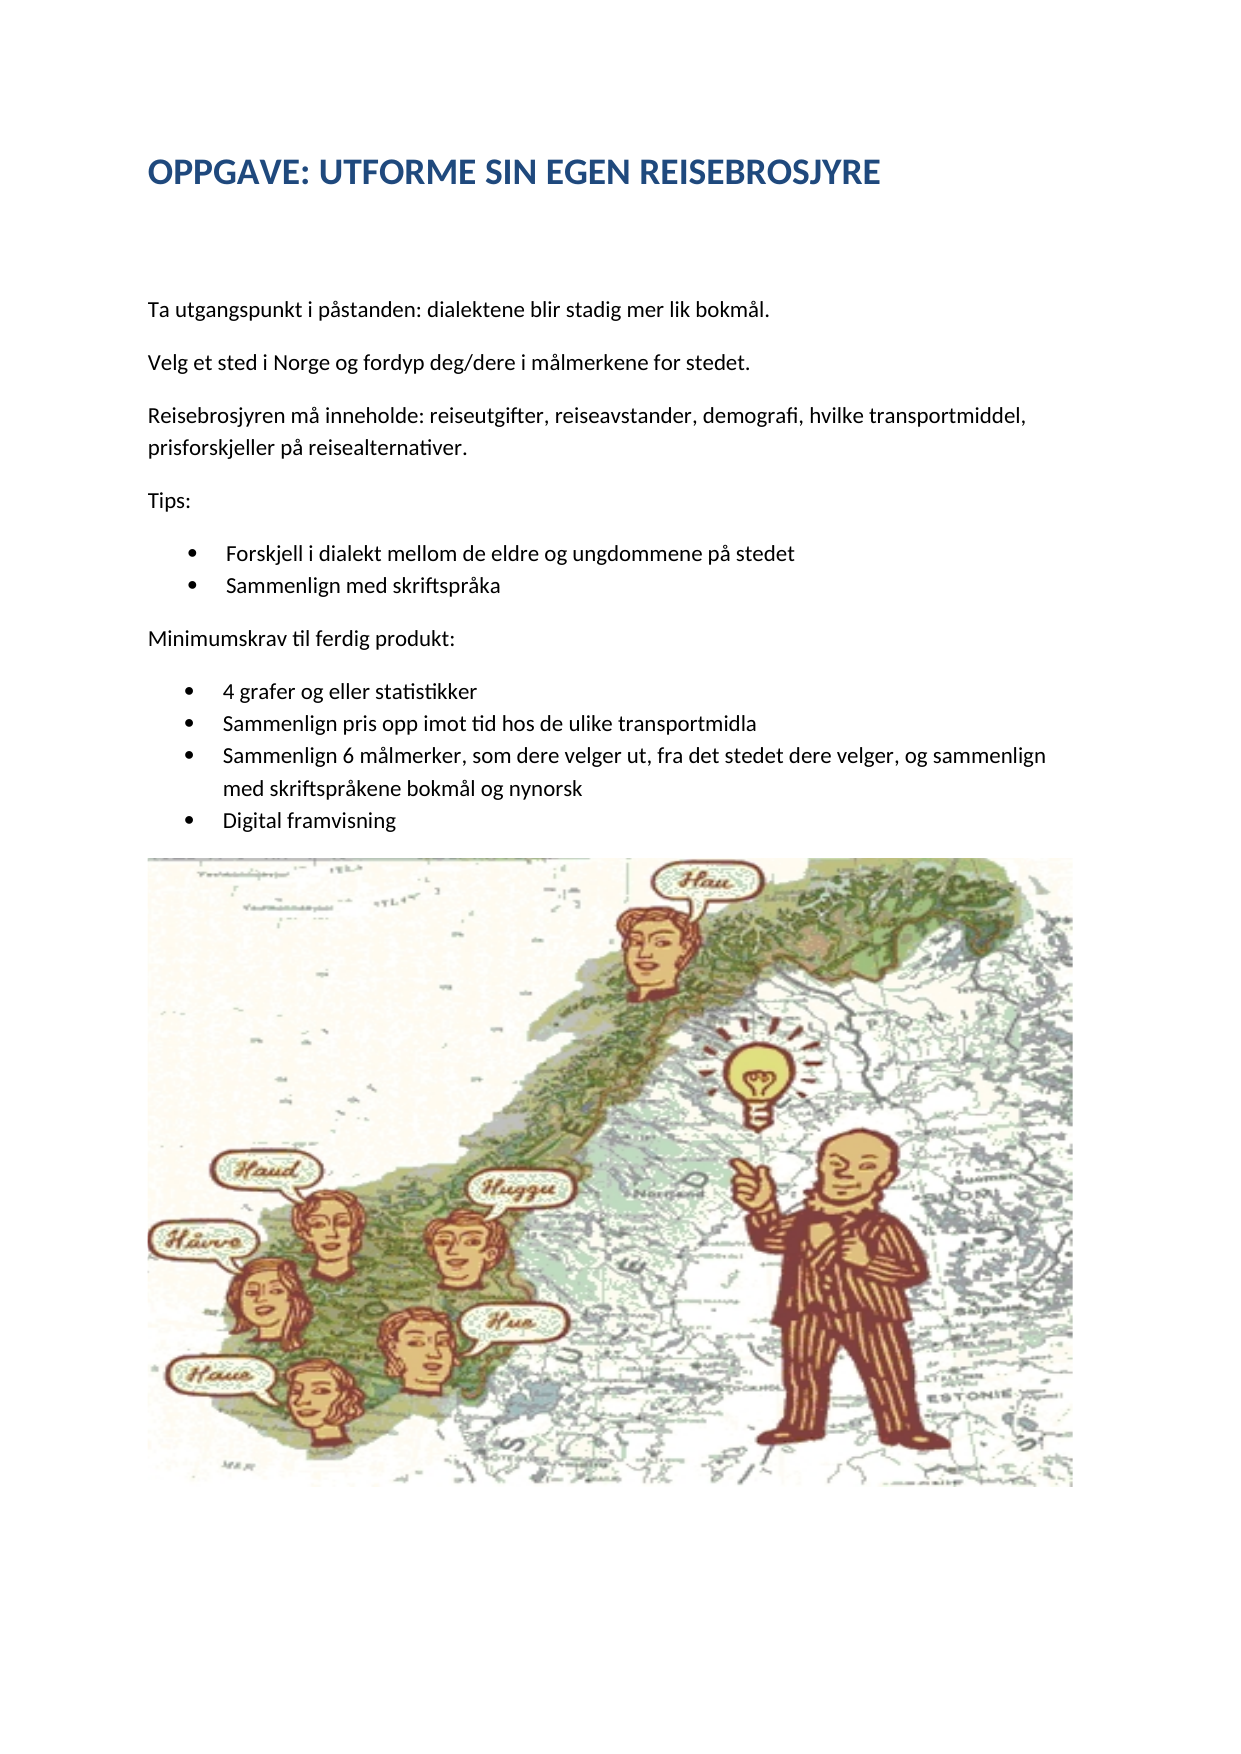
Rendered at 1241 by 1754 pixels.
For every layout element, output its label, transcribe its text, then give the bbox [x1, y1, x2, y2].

list Sammenlign pris opp imot tid hos de ulike transportmidla [185, 709, 1093, 737]
picture [147, 858, 1073, 1487]
text Reisebrosjyren må inneholde: reiseutgifter, reiseavstander, demografi, hvilke transportmiddel, prisforskjeller på reisealternativer. [148, 401, 1093, 461]
text OPPGAVE: UTFORME SIN EGEN REISEBROSJYRE [148, 148, 1093, 193]
list Sammenlign med skriftspråka [188, 571, 1093, 599]
text Ta utgangspunkt i påstanden: dialektene blir stadig mer lik bokmål. [148, 295, 1093, 323]
list Forskjell i dialekt mellom de eldre og ungdommene på stedet [188, 539, 1093, 567]
text Minimumskrav til ferdig produkt: [148, 624, 1093, 652]
list Digital framvisning [185, 806, 1093, 834]
text Tips: [148, 486, 1093, 514]
text Velg et sted i Norge og fordyp deg/dere i målmerkene for stedet. [148, 348, 1093, 376]
list Sammenlign 6 målmerker, som dere velger ut, fra det stedet dere velger, og sammenlign med skriftspråkene bokmål og nynorsk [185, 742, 1093, 802]
list 4 grafer og eller statistikker [185, 677, 1093, 705]
